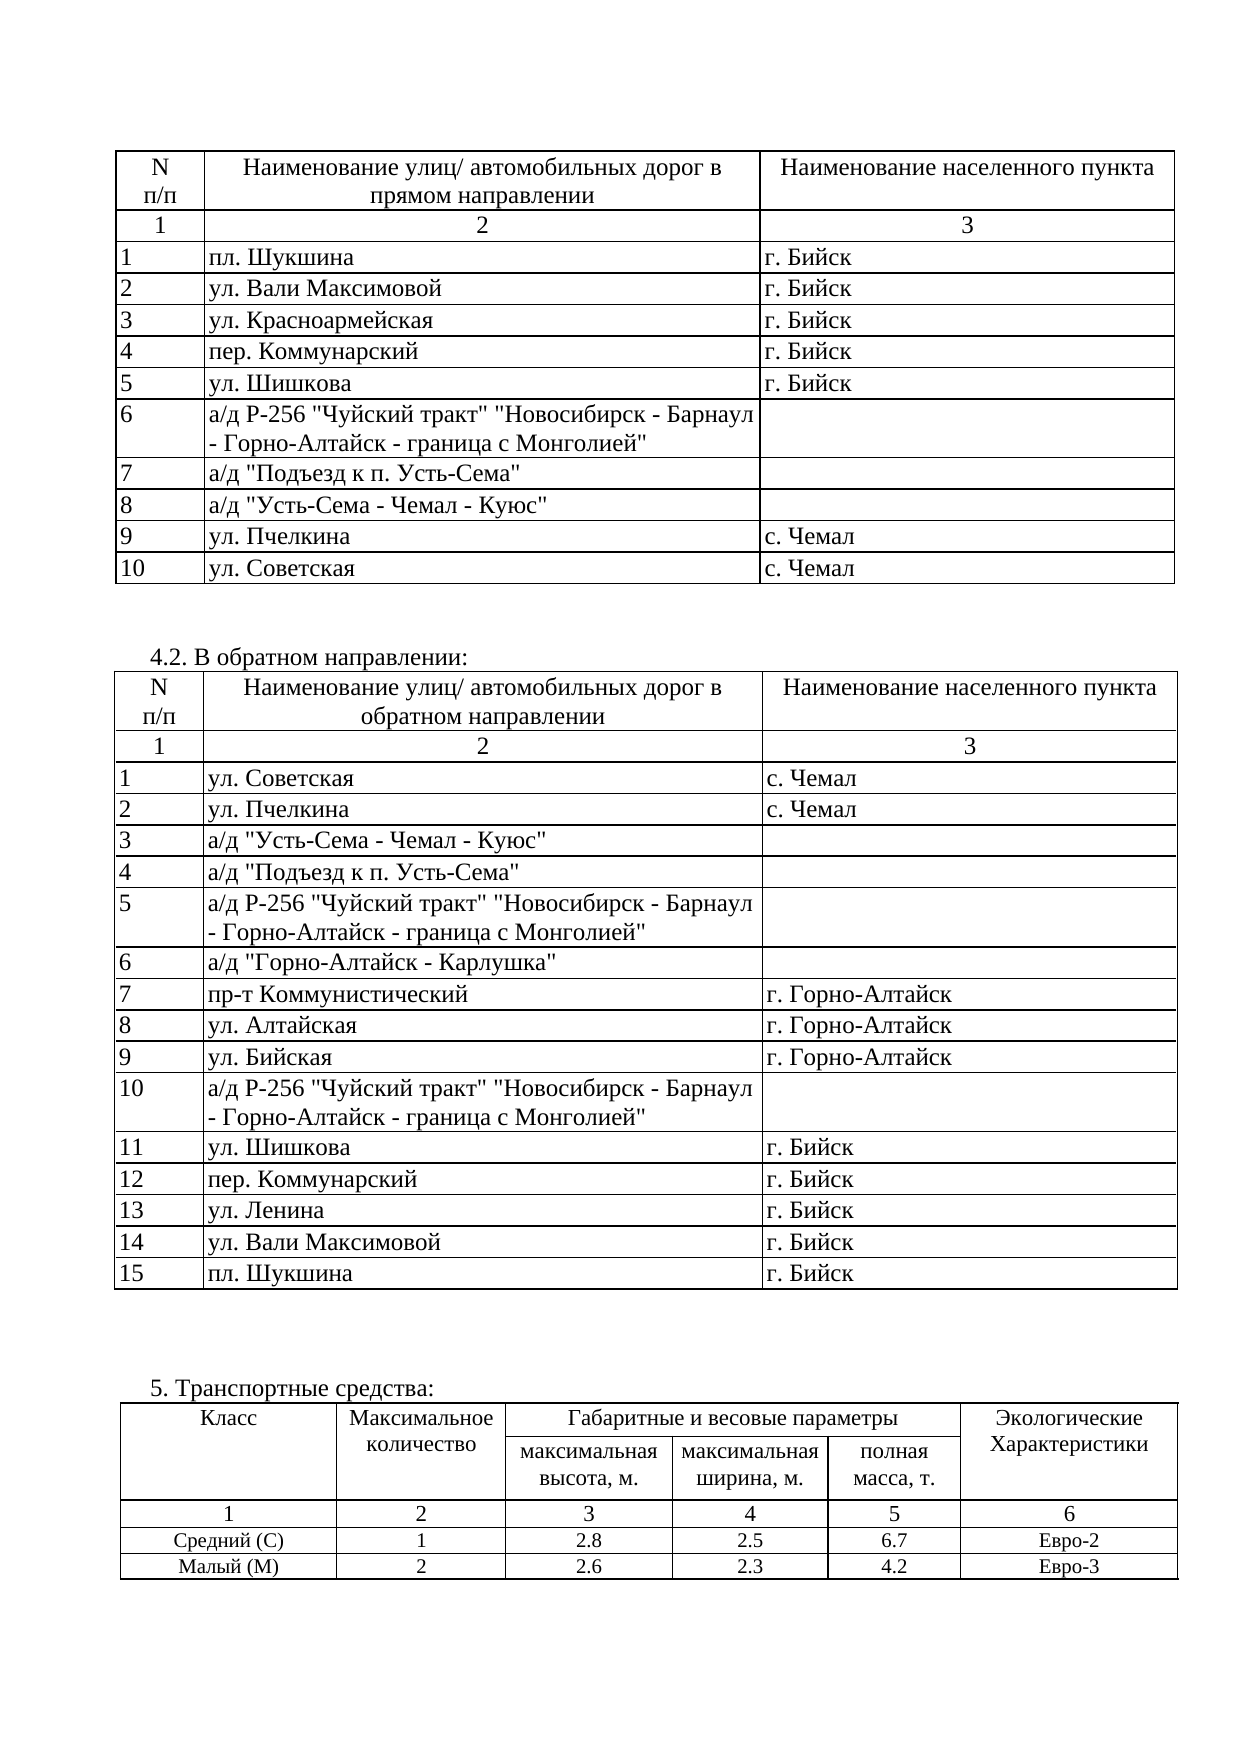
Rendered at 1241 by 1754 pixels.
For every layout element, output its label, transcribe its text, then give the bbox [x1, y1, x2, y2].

table_cell 10 [117, 553, 204, 583]
table_cell 1 [337, 1528, 505, 1552]
table_cell ул. Вали Максимовой [205, 274, 759, 303]
table_cell 4 [673, 1501, 827, 1527]
table_cell а/д "Подъезд к п. Усть-Сема" [204, 857, 762, 887]
table_cell Евро-2 [961, 1528, 1177, 1552]
table_cell 4 [117, 337, 204, 366]
table_cell г. Бийск [763, 1257, 1177, 1288]
table_cell а/д "Усть-Сема - Чемал - Куюс" [204, 826, 762, 855]
table_cell ул. Советская [204, 763, 762, 792]
table_cell ул. Алтайская [204, 1011, 762, 1040]
table_cell 2 [205, 211, 759, 241]
table_cell г. Горно-Алтайск [763, 978, 1177, 1009]
table_cell 7 [115, 979, 203, 1009]
table_cell а/д "Усть-Сема - Чемал - Куюс" [205, 490, 759, 520]
table_cell 2 [204, 731, 762, 761]
table_cell 2 [115, 794, 203, 824]
table_cell 2.5 [673, 1528, 827, 1552]
table_cell ул. Пчелкина [204, 794, 762, 824]
table_cell [763, 824, 1177, 855]
table_cell 7 [117, 458, 204, 488]
table_cell г. Бийск [761, 274, 1174, 303]
table_cell 13 [115, 1195, 203, 1225]
table_cell 2 [117, 274, 204, 303]
table_cell 2.6 [506, 1554, 672, 1578]
table_cell пл. Шукшина [204, 1258, 762, 1288]
text 4.2. В обратном направлении: [150, 642, 1090, 671]
table_cell с. Чемал [763, 793, 1177, 824]
table_cell 4.2 [829, 1554, 960, 1578]
table_cell ул. Шишкова [205, 368, 759, 398]
table_cell 5 [115, 888, 203, 946]
table_header Экологические Характеристики [961, 1404, 1177, 1499]
table_cell 1 [115, 731, 203, 761]
table_cell 9 [115, 1041, 203, 1072]
table_cell [761, 400, 1174, 457]
table_cell с. Чемал [763, 761, 1177, 792]
table_cell 2 [337, 1554, 505, 1578]
table_cell 1 [115, 762, 203, 792]
table_cell пр-т Коммунистический [204, 979, 762, 1009]
table_header N п/п [117, 152, 204, 209]
table_header Наименование населенного пункта [763, 672, 1177, 729]
table_cell пер. Коммунарский [205, 337, 759, 366]
table_cell 2.3 [673, 1554, 827, 1578]
table_cell 1 [117, 242, 204, 272]
table_cell 6.7 [829, 1528, 960, 1552]
table_header Габаритные и весовые параметры [506, 1404, 960, 1436]
table_cell 3 [761, 211, 1174, 241]
table_cell 8 [115, 1010, 203, 1040]
table_cell 6 [115, 947, 203, 977]
table_cell 2 [337, 1501, 505, 1527]
table_cell ул. Ленина [204, 1195, 762, 1225]
table_cell а/д Р-256 "Чуйский тракт" "Новосибирск - Барнаул - Горно-Алтайск - граница с Монголией" [204, 888, 762, 946]
table_cell 12 [115, 1163, 203, 1194]
table_cell 4 [115, 856, 203, 887]
table_cell с. Чемал [761, 553, 1174, 583]
table_cell ул. Советская [205, 553, 759, 583]
table_header Наименование населенного пункта [761, 152, 1174, 209]
table_cell г. Бийск [761, 305, 1174, 335]
table_cell г. Бийск [761, 242, 1174, 272]
table_cell Евро-3 [961, 1554, 1177, 1578]
table_cell полная масса, т. [829, 1437, 960, 1499]
table_cell ул. Шишкова [204, 1132, 762, 1162]
table_cell 1 [117, 211, 204, 241]
table_cell максимальная ширина, м. [673, 1437, 827, 1499]
table_cell Средний (С) [121, 1528, 336, 1552]
table_cell пер. Коммунарский [204, 1164, 762, 1194]
table_cell 5 [117, 368, 204, 398]
table_header Класс [121, 1404, 336, 1499]
table_cell 3 [506, 1501, 672, 1527]
table_cell 6 [961, 1501, 1177, 1527]
table_cell г. Бийск [761, 368, 1174, 398]
table_header Максимальное количество [337, 1404, 505, 1499]
table_cell 5 [829, 1501, 960, 1527]
table_cell 3 [117, 305, 204, 335]
table_cell ул. Пчелкина [205, 521, 759, 551]
table_cell ул. Бийская [204, 1042, 762, 1072]
table_cell 3 [763, 730, 1177, 761]
table_cell 6 [117, 400, 204, 457]
table_cell 1 [121, 1501, 336, 1527]
table_cell [763, 887, 1177, 946]
text 5. Транспортные средства: [150, 1373, 1090, 1402]
table_header N п/п [115, 672, 203, 729]
table_cell Малый (М) [121, 1554, 336, 1578]
table_cell 14 [115, 1226, 203, 1257]
table_cell 2.8 [506, 1528, 672, 1552]
table_cell г. Бийск [763, 1225, 1177, 1257]
table_cell а/д Р-256 "Чуйский тракт" "Новосибирск - Барнаул - Горно-Алтайск - граница с Монголией" [205, 400, 759, 457]
table_cell ул. Красноармейская [205, 305, 759, 335]
table_cell 9 [117, 521, 204, 551]
table_cell [763, 855, 1177, 887]
table_cell [763, 946, 1177, 977]
table_cell г. Горно-Алтайск [763, 1040, 1177, 1072]
table_cell г. Бийск [763, 1162, 1177, 1194]
table_cell а/д "Горно-Алтайск - Карлушка" [204, 948, 762, 977]
table_cell с. Чемал [761, 521, 1174, 551]
table_cell 15 [115, 1258, 203, 1288]
table_cell г. Бийск [763, 1194, 1177, 1225]
table_cell 3 [115, 825, 203, 855]
table_cell г. Бийск [761, 337, 1174, 366]
table_cell максимальная высота, м. [506, 1437, 672, 1499]
table_cell 10 [115, 1073, 203, 1131]
table_header Наименование улиц/ автомобильных дорог в обратном направлении [204, 672, 762, 729]
table_header Наименование улиц/ автомобильных дорог в прямом направлении [205, 152, 759, 209]
table_cell пл. Шукшина [205, 242, 759, 272]
table_cell 11 [115, 1132, 203, 1162]
table_cell [763, 1072, 1177, 1131]
table_cell а/д "Подъезд к п. Усть-Сема" [205, 458, 759, 488]
table_cell а/д Р-256 "Чуйский тракт" "Новосибирск - Барнаул - Горно-Алтайск - граница с Монголией" [204, 1073, 762, 1131]
table_cell [761, 490, 1174, 520]
table_cell г. Бийск [763, 1131, 1177, 1162]
table_cell 8 [117, 490, 204, 520]
table_cell ул. Вали Максимовой [204, 1227, 762, 1257]
table_cell г. Горно-Алтайск [763, 1009, 1177, 1040]
table_cell [761, 458, 1174, 488]
